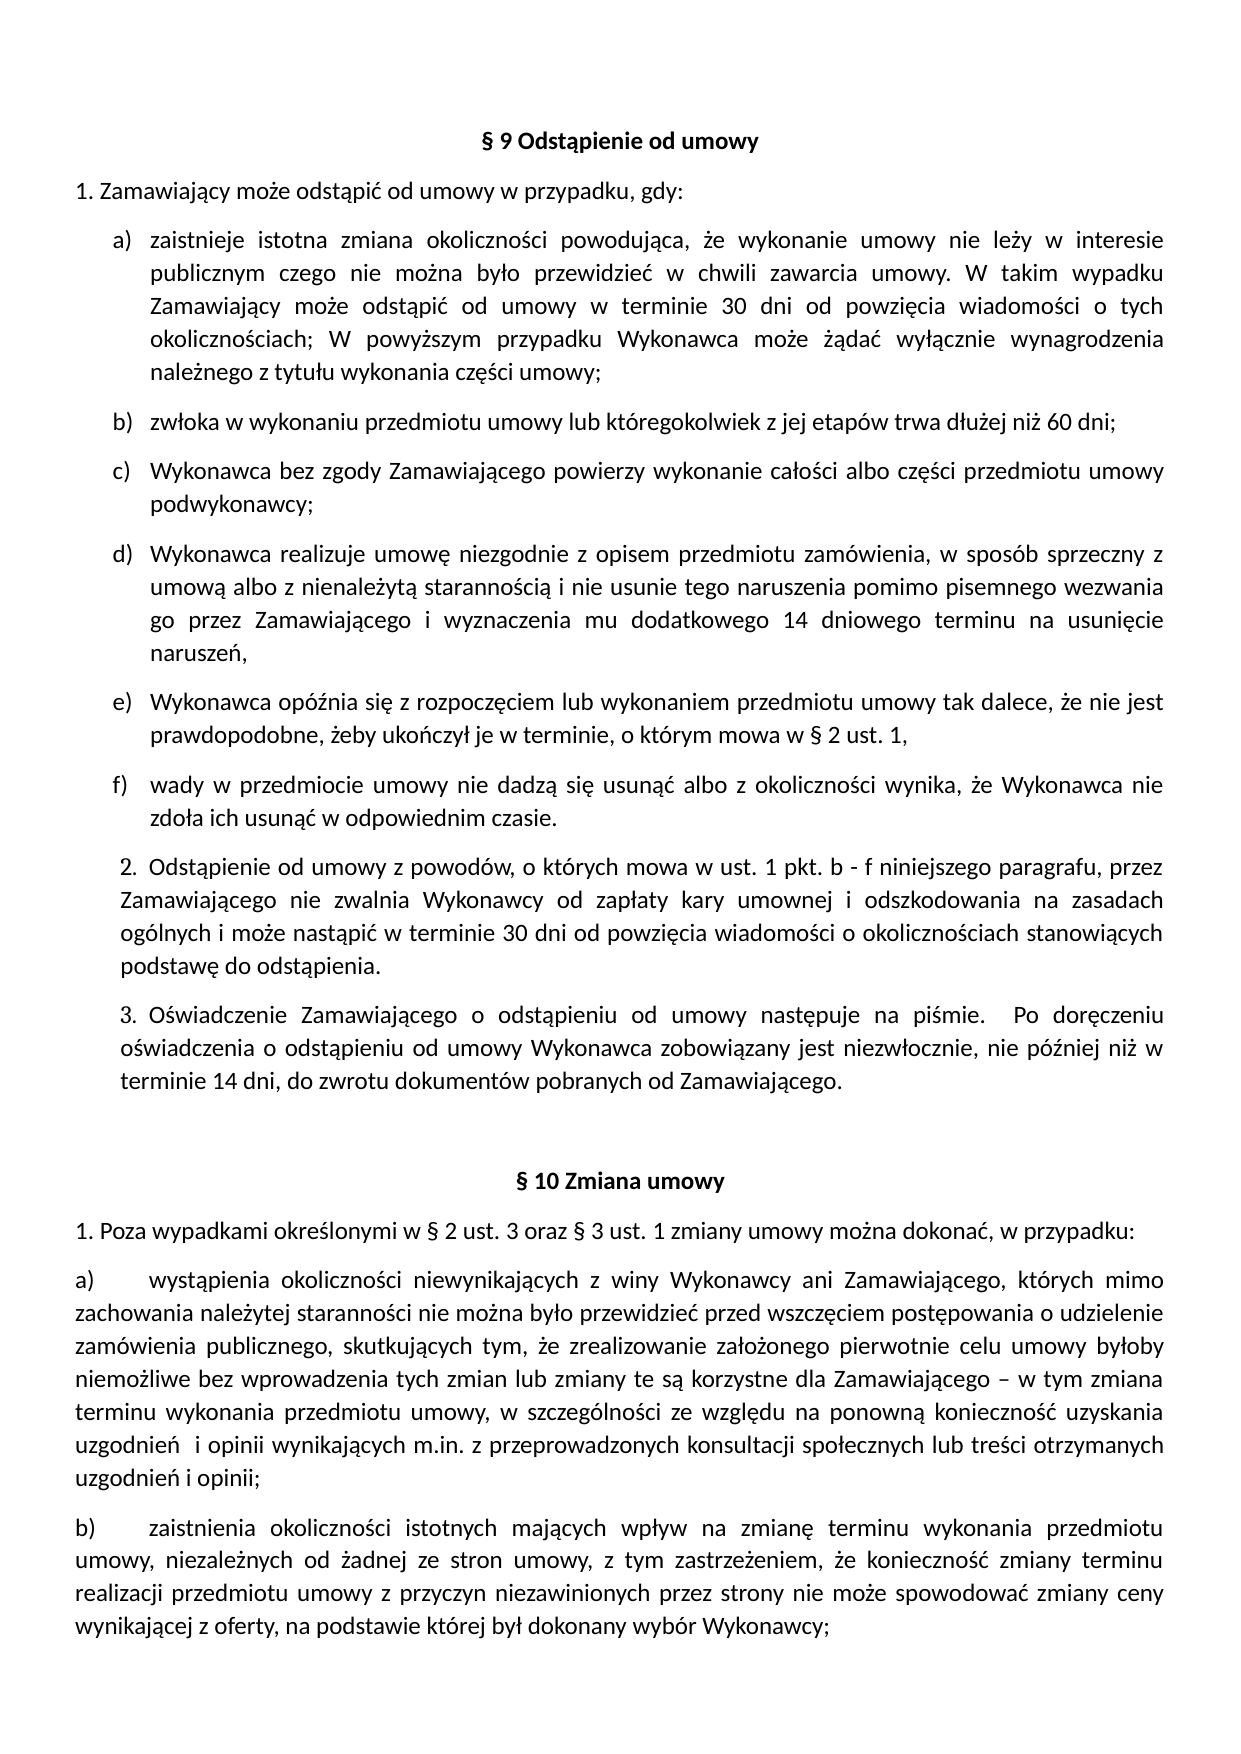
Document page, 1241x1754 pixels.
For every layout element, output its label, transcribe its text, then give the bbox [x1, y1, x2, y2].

text § 9 Odstąpienie od umowy [75, 125, 1165, 156]
list Wykonawca bez zgody Zamawiającego powierzy wykonanie całości albo części przedmiotu umowy podwykonawcy; [112, 455, 1165, 519]
list Odstąpienie od umowy z powodów, o których mowa w ust. 1 pkt. b - f niniejszego paragrafu, przez Zamawiającego nie zwalnia Wykonawcy od zapłaty kary umownej i odszkodowania na zasadach ogólnych i może nastąpić w terminie 30 dni od powzięcia wiadomości o okolicznościach stanowiących podstawę do odstąpienia. [120, 851, 1165, 981]
text § 10 Zmiana umowy [75, 1165, 1165, 1196]
list wystąpienia okoliczności niewynikających z winy Wykonawcy ani Zamawiającego, których mimo zachowania należytej staranności nie można było przewidzieć przed wszczęciem postępowania o udzielenie zamówienia publicznego, skutkujących tym, że zrealizowanie założonego pierwotnie celu umowy byłoby niemożliwe bez wprowadzenia tych zmian lub zmiany te są korzystne dla Zamawiającego – w tym zmiana terminu wykonania przedmiotu umowy, w szczególności ze względu na ponowną konieczność uzyskania uzgodnień i opinii wynikających m.in. z przeprowadzonych konsultacji społecznych lub treści otrzymanych uzgodnień i opinii; [75, 1264, 1165, 1493]
list Wykonawca realizuje umowę niezgodnie z opisem przedmiotu zamówienia, w sposób sprzeczny z umową albo z nienależytą starannością i nie usunie tego naruszenia pomimo pisemnego wezwania go przez Zamawiającego i wyznaczenia mu dodatkowego 14 dniowego terminu na usunięcie naruszeń, [112, 538, 1165, 667]
list Wykonawca opóźnia się z rozpoczęciem lub wykonaniem przedmiotu umowy tak dalece, że nie jest prawdopodobne, żeby ukończył je w terminie, o którym mowa w § 2 ust. 1, [112, 686, 1165, 750]
text 1. Poza wypadkami określonymi w § 2 ust. 3 oraz § 3 ust. 1 zmiany umowy można dokonać, w przypadku: [75, 1215, 1165, 1246]
list Oświadczenie Zamawiającego o odstąpieniu od umowy następuje na piśmie. Po doręczeniu oświadczenia o odstąpieniu od umowy Wykonawca zobowiązany jest niezwłocznie, nie później niż w terminie 14 dni, do zwrotu dokumentów pobranych od Zamawiającego. [120, 999, 1165, 1096]
text 1. Zamawiający może odstąpić od umowy w przypadku, gdy: [75, 175, 1165, 206]
list wady w przedmiocie umowy nie dadzą się usunąć albo z okoliczności wynika, że Wykonawca nie zdoła ich usunąć w odpowiednim czasie. [112, 769, 1165, 832]
list zaistnieje istotna zmiana okoliczności powodująca, że wykonanie umowy nie leży w interesie publicznym czego nie można było przewidzieć w chwili zawarcia umowy. W takim wypadku Zamawiający może odstąpić od umowy w terminie 30 dni od powzięcia wiadomości o tych okolicznościach; W powyższym przypadku Wykonawca może żądać wyłącznie wynagrodzenia należnego z tytułu wykonania części umowy; [112, 224, 1165, 387]
list zaistnienia okoliczności istotnych mających wpływ na zmianę terminu wykonania przedmiotu umowy, niezależnych od żadnej ze stron umowy, z tym zastrzeżeniem, że konieczność zmiany terminu realizacji przedmiotu umowy z przyczyn niezawinionych przez strony nie może spowodować zmiany ceny wynikającej z oferty, na podstawie której był dokonany wybór Wykonawcy; [75, 1512, 1165, 1641]
list zwłoka w wykonaniu przedmiotu umowy lub któregokolwiek z jej etapów trwa dłużej niż 60 dni; [112, 406, 1165, 436]
